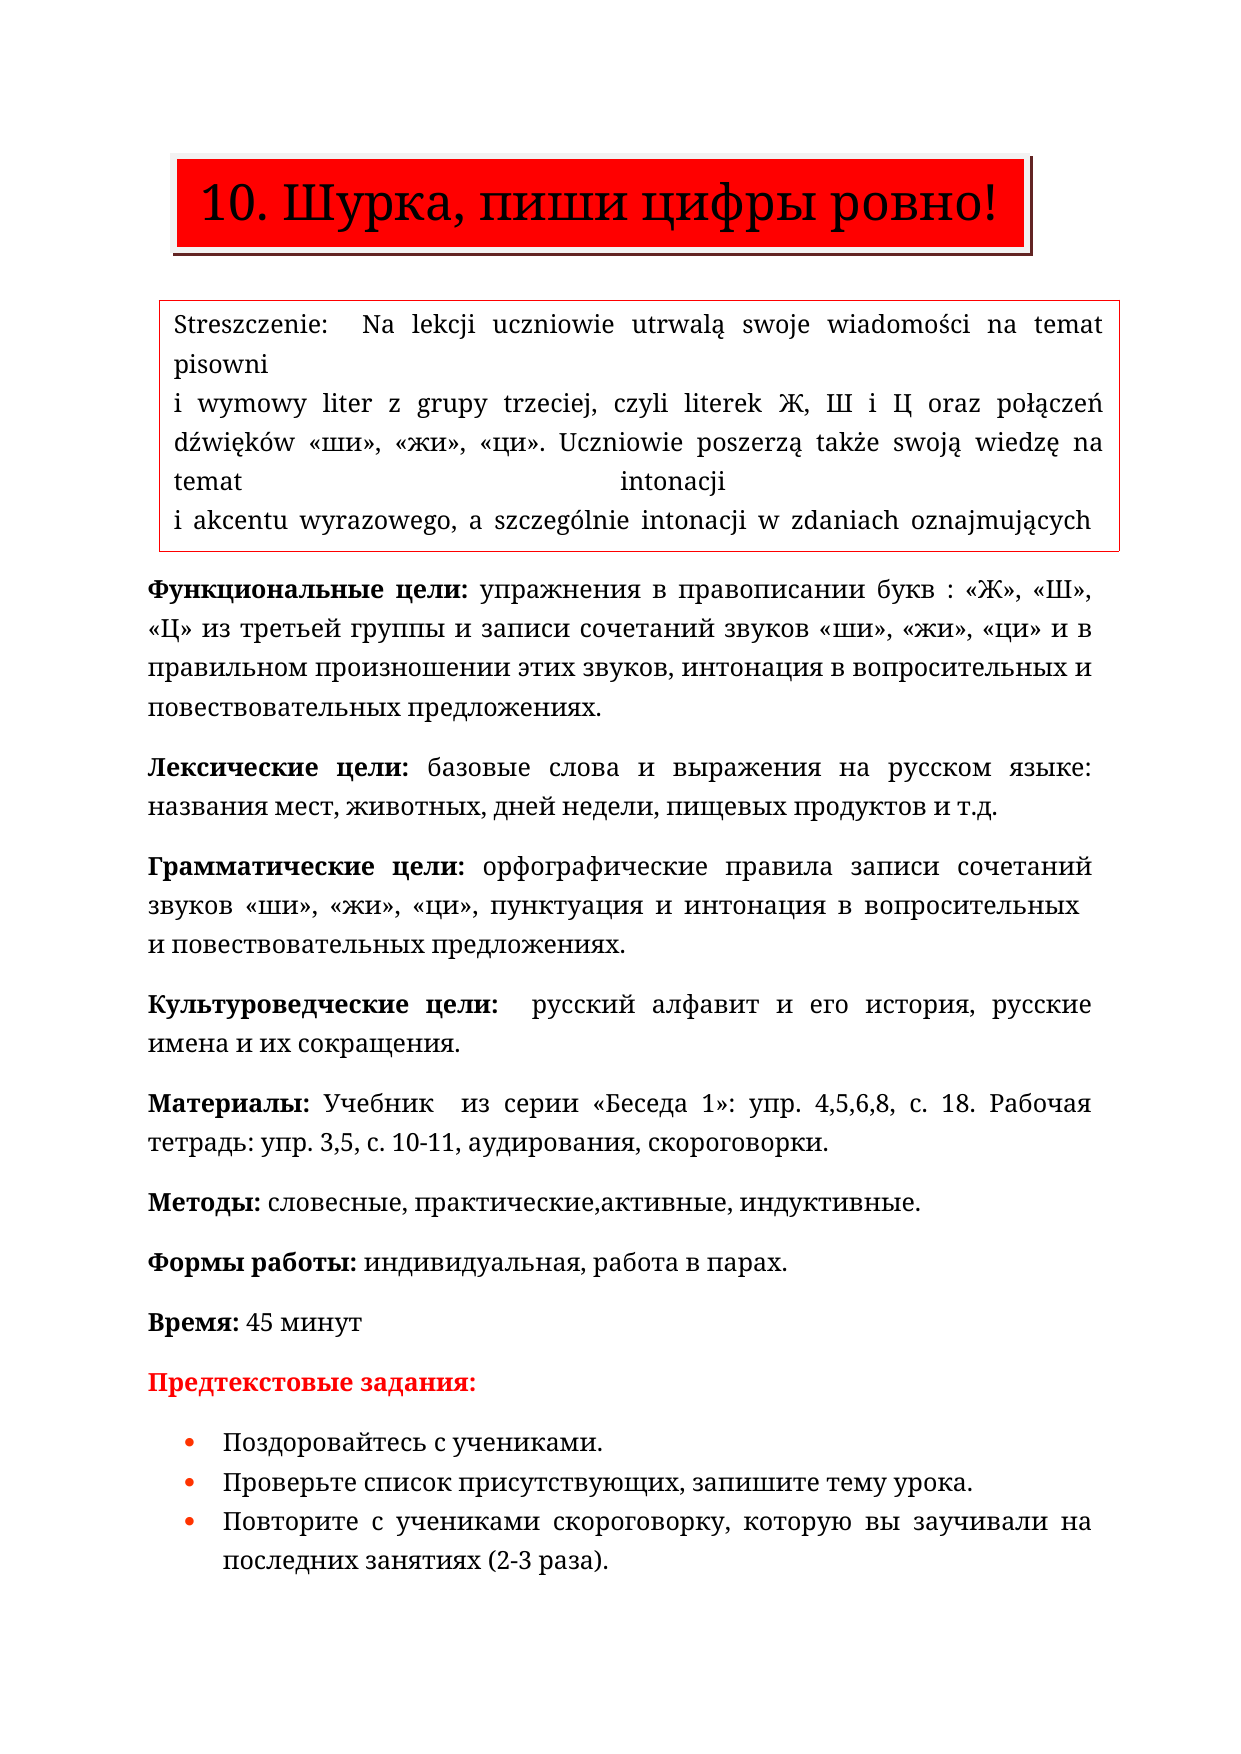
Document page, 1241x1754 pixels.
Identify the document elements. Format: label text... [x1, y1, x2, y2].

text Культуроведческие цели: русский алфавит и его история, русские имена и их сокращения. [148, 987, 1093, 1060]
text Предтекстовые задания: [148, 1365, 1093, 1399]
text Методы: словесные, практические,активные, индуктивные. [148, 1185, 1093, 1219]
text Время: 45 минут [148, 1305, 1093, 1339]
text Грамматические цели: орфографические правила записи сочетаний звуков «ши», «жи», «ци», пунктуация и интонация в вопросительных и повествовательных предложениях. [148, 848, 1093, 961]
list Проверьте список присутствующих, запишите тему урока. [185, 1464, 1093, 1498]
list Поздоровайтесь с учениками. [185, 1425, 1093, 1459]
text Материалы: Учебник из серии «Беседа 1»: упр. 4,5,6,8, с. 18. Рабочая тетрадь: упр. 3,5, с. 10-11, аудирования, скороговорки. [148, 1086, 1093, 1159]
text Формы работы: индивидуальная, работа в парах. [148, 1245, 1093, 1279]
list Повторите с учениками скороговорку, которую вы заучивали на последних занятиях (2-3 раза). [185, 1503, 1093, 1577]
text Функциональные цели: упражнения в правописании букв : «Ж», «Ш», «Ц» из третьей группы и записи сочетаний звуков «ши», «жи», «ци» и в правильном произношении этих звуков, интонация в вопросительных и повествовательных предложениях. [148, 572, 1093, 723]
text Лексические цели: базовые слова и выражения на русском языке: названия мест, животных, дней недели, пищевых продуктов и т.д. [148, 749, 1093, 822]
